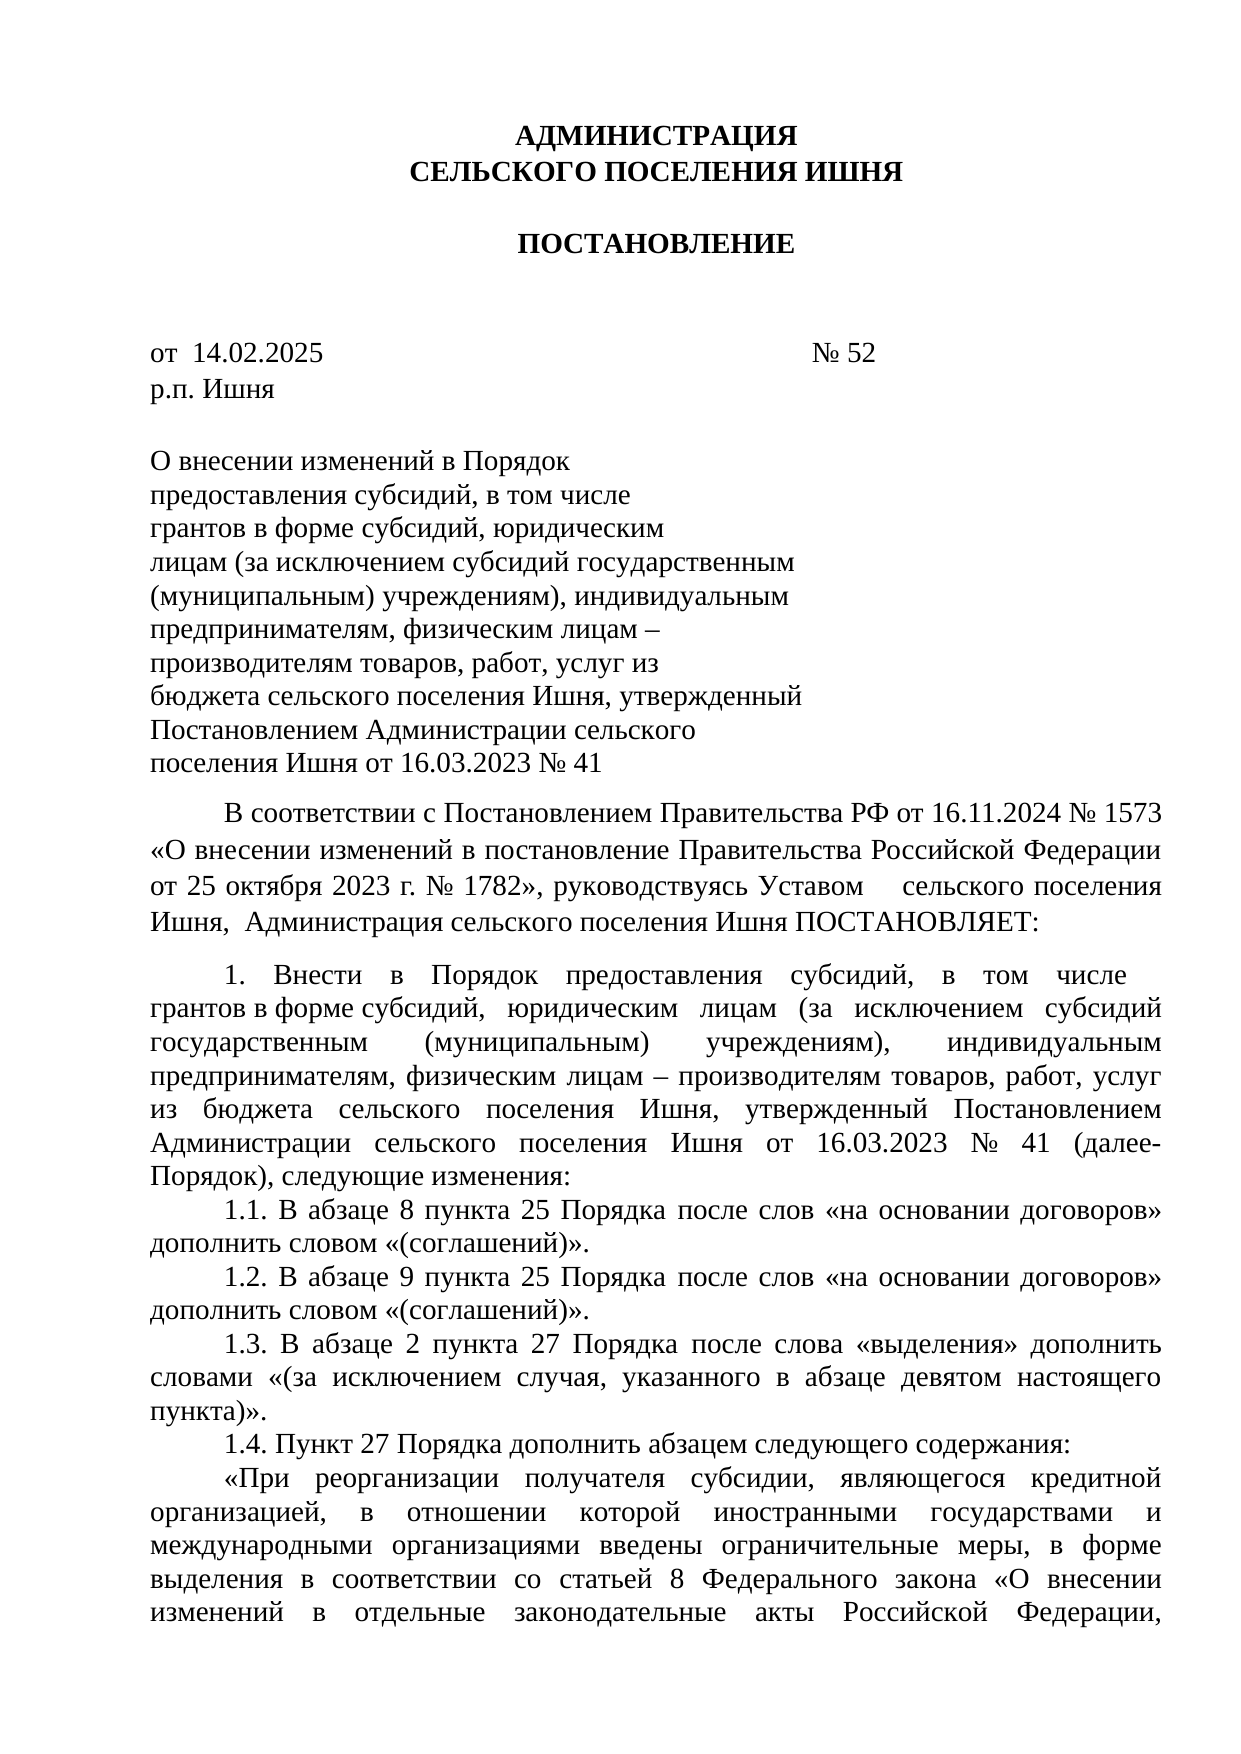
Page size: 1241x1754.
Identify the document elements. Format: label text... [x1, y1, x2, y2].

text Постановлением Администрации сельского [150, 712, 1162, 745]
text р.п. Ишня [150, 371, 1162, 405]
text грантов в форме субсидий, юридическим [150, 511, 1162, 544]
text предоставления субсидий, в том числе [150, 477, 1162, 511]
text 1.2. В абзаце 9 пункта 25 Порядка после слов «на основании договоров» дополнить словом «(соглашений)». [150, 1259, 1162, 1326]
text 1.3. В абзаце 2 пункта 27 Порядка после слова «выделения» дополнить словами «(за исключением случая, указанного в абзаце девятом настоящего пункта)». [150, 1326, 1162, 1427]
text от 14.02.2025 № 52 [150, 335, 1162, 368]
text АДМИНИСТРАЦИЯ [150, 118, 1162, 152]
text предпринимателям, физическим лицам – [150, 611, 1162, 645]
text лицам (за исключением субсидий государственным [150, 544, 1162, 578]
text поселения Ишня от 16.03.2023 № 41 [150, 745, 1162, 779]
text (муниципальным) учреждениям), индивидуальным [150, 578, 1162, 611]
text 1. Внести в Порядок предоставления субсидий, в том числе грантов в форме субсидий, юридическим лицам (за исключением субсидий государственным (муниципальным) учреждениям), индивидуальным предпринимателям, физическим лицам – производителям товаров, работ, услуг из бюджета сельского поселения Ишня, утвержденный Постановлением Администрации сельского поселения Ишня от 16.03.2023 № 41 (далее- Порядок), следующие изменения: [150, 957, 1162, 1192]
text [150, 1460, 1162, 1628]
text 1.4. Пункт 27 Порядка дополнить абзацем следующего содержания: [150, 1427, 1162, 1460]
text 1.1. В абзаце 8 пункта 25 Порядка после слов «на основании договоров» дополнить словом «(соглашений)». [150, 1192, 1162, 1259]
subtitle В соответствии с Постановлением Правительства РФ от 16.11.2024 № 1573 «О внесении изменений в постановление Правительства Российской Федерации от 25 октября 2023 г. № 1782», руководствуясь Уставом сельского поселения Ишня, Администрация сельского поселения Ишня ПОСТАНОВЛЯЕТ: [150, 796, 1162, 938]
text производителям товаров, работ, услуг из [150, 645, 1162, 678]
text бюджета сельского поселения Ишня, утвержденный [150, 678, 1162, 712]
text ПОСТАНОВЛЕНИЕ [150, 227, 1162, 260]
text О внесении изменений в Порядок [150, 443, 1162, 477]
text СЕЛЬСКОГО ПОСЕЛЕНИЯ ИШНЯ [150, 154, 1162, 188]
